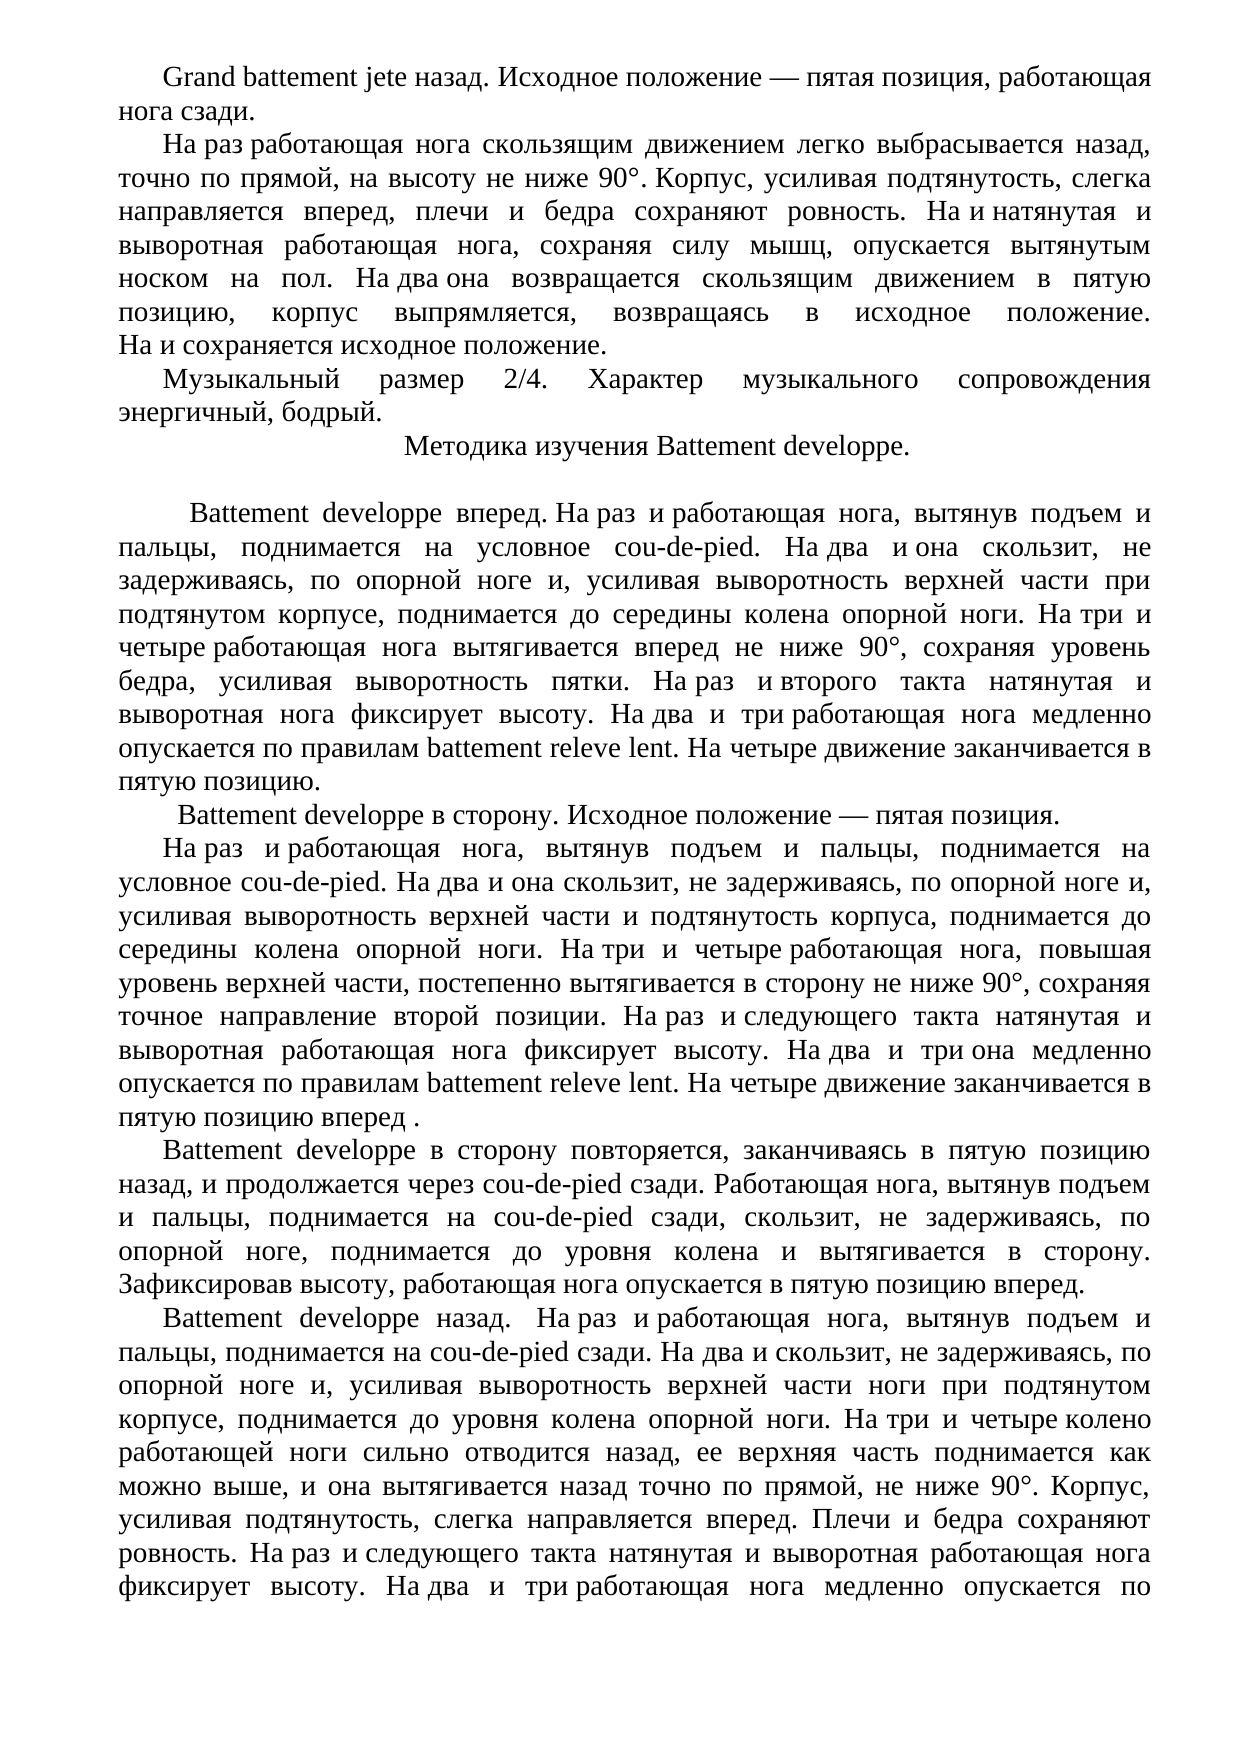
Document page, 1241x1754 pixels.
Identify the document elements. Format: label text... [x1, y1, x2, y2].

text На раз и работающая нога, вытянув подъем и пальцы, поднимается на условное cou-de-pied. На два и она скользит, не задерживаясь, по опорной ноге и, усиливая выворотность верхней части и подтянутость корпуса, поднимается до середины колена опорной ноги. На три и четыре работающая нога, повышая уровень верхней части, постепенно вытягивается в сторону не ниже 90°, сохраняя точное направление второй позиции. На раз и следующего такта натянутая и выворотная работающая нога фиксирует высоту. На два и три она медленно опускается по правилам battement releve lent. На четыре движение заканчивается в пятую позицию вперед . [118, 831, 1152, 1132]
text На раз работающая нога скользящим движением легко выбрасывается назад, точно по прямой, на высоту не ниже 90°. Корпус, усиливая подтянутость, слегка направляется вперед, плечи и бедра сохраняют ровность. На и натянутая и выворотная работающая нога, сохраняя силу мышц, опускается вытянутым носком на пол. На два она возвращается скользящим движением в пятую позицию, корпус выпрямляется, возвращаясь в исходное положение. На и сохраняется исходное положение. [118, 126, 1152, 361]
text Grand battement jete назад. Исходное положение — пятая позиция, работающая нога сзади. [118, 59, 1152, 126]
text Музыкальный размер 2/4. Характер музыкального сопровождения энергичный, бодрый. [118, 361, 1152, 428]
text Battement developpe в сторону повторяется, заканчиваясь в пятую позицию назад, и продолжается через cou-de-pied сзади. Работающая нога, вытянув подъем и пальцы, поднимается на cou-de-pied сзади, скользит, не задерживаясь, по опорной ноге, поднимается до уровня колена и вытягивается в сторону. Зафиксировав высоту, работающая нога опускается в пятую позицию вперед. [118, 1132, 1152, 1300]
text Методика изучения Battement developpe. [118, 428, 1152, 462]
text Battement developpe в сторону. Исходное положение — пятая позиция. [118, 797, 1152, 831]
text Battement developpe вперед. На раз и работающая нога, вытянув подъем и пальцы, поднимается на условное cou-de-pied. На два и она скользит, не задерживаясь, по опорной ноге и, усиливая выворотность верхней части при подтянутом корпусе, поднимается до середины колена опорной ноги. На три и четыре работающая нога вытягивается вперед не ниже 90°, сохраняя уровень бедра, усиливая выворотность пятки. На раз и второго такта натянутая и выворотная нога фиксирует высоту. На два и три работающая нога медленно опускается по правилам battement releve lent. На четыре движение заканчивается в пятую позицию. [118, 495, 1152, 797]
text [118, 1300, 1152, 1602]
